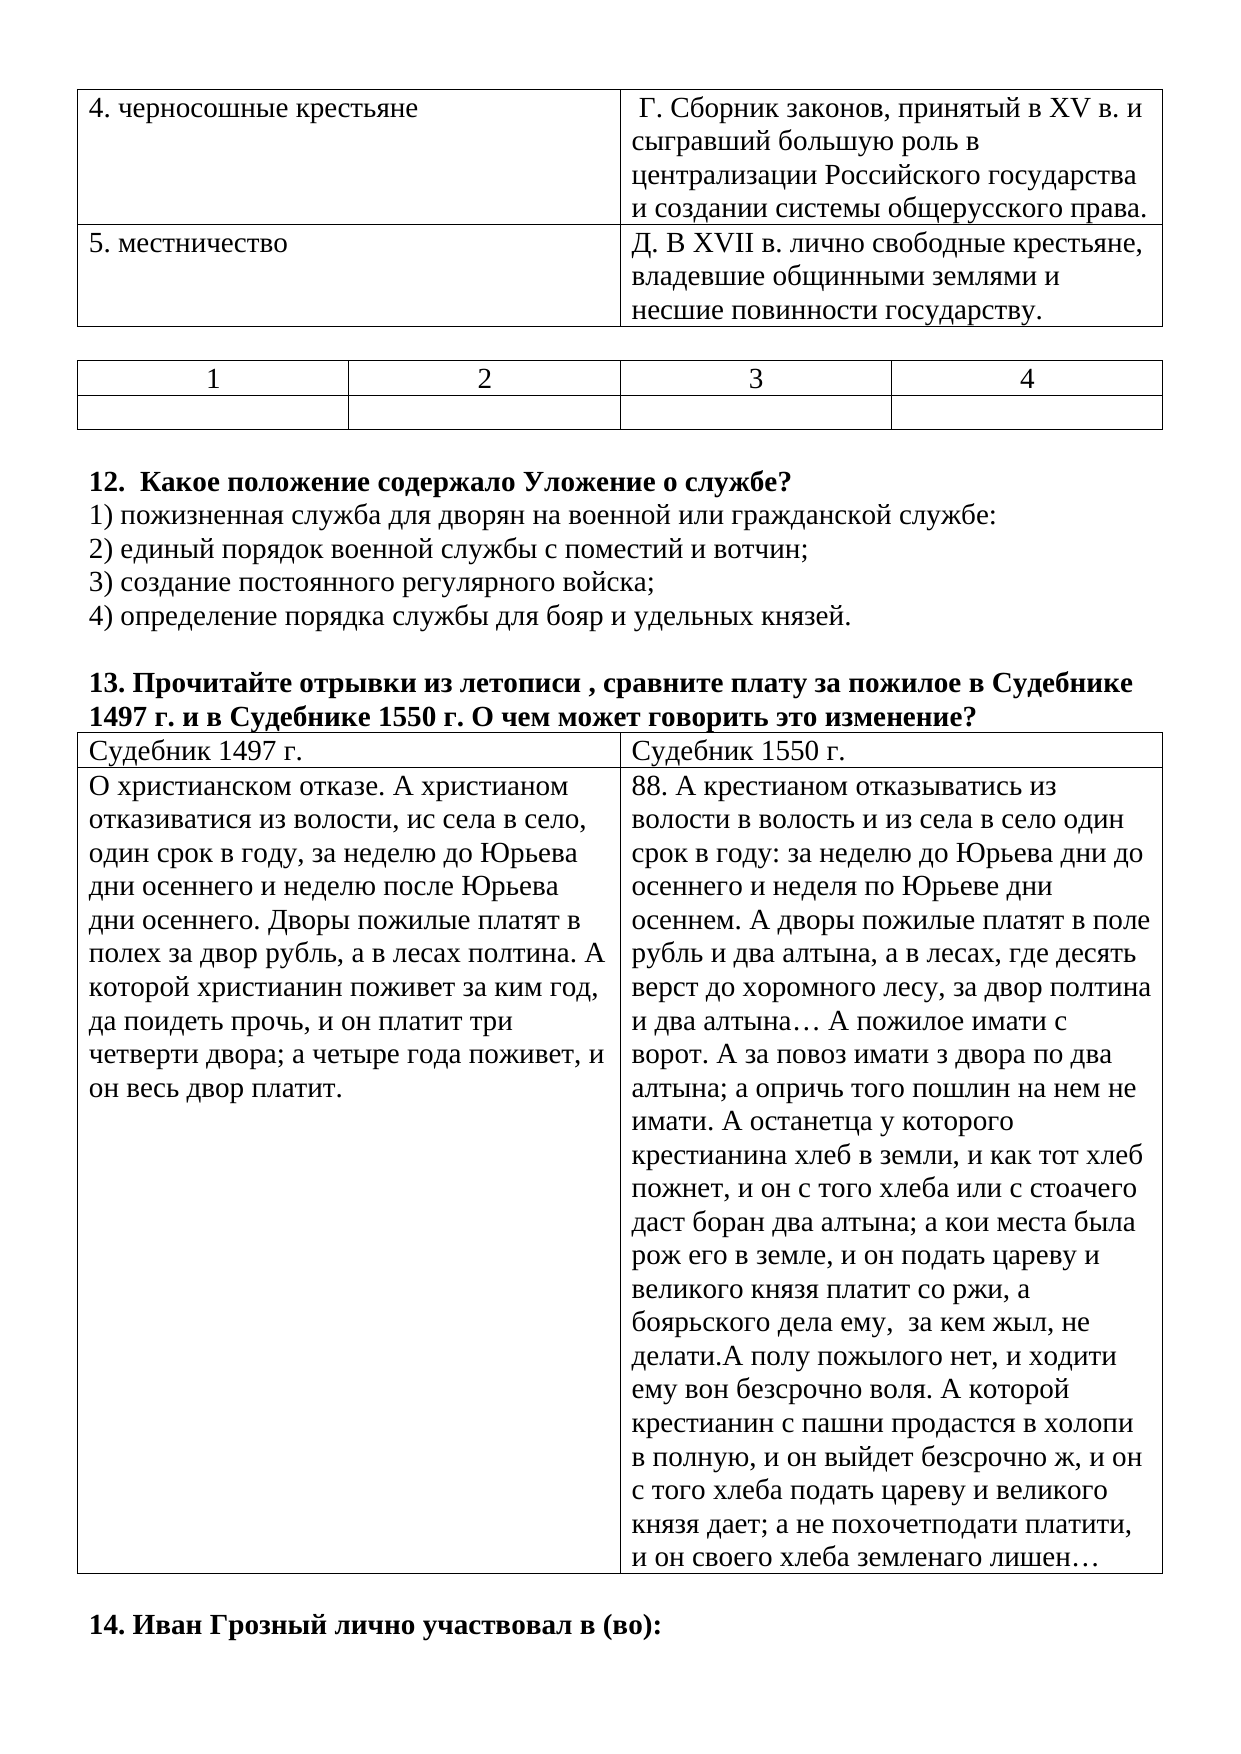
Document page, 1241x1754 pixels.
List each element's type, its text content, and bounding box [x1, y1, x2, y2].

table_cell Д. В XVІІ в. лично свободные крестьяне, владевшие общинными землями и несшие повинности государству. [621, 225, 1162, 326]
table_header 4 [892, 361, 1162, 395]
text 12. Какое положение содержало Уложение о службе? [89, 464, 1152, 497]
table_header 1 [78, 361, 348, 395]
text 14. Иван Грозный лично участвовал в (во): [89, 1607, 1152, 1641]
table_cell [349, 396, 620, 429]
table_cell 4. черносошные крестьяне [78, 90, 620, 224]
table_cell 88. А крестианом отказыватись из волости в волость и из села в село один срок в году: за неделю до Юрьева дни до осеннего и неделя по Юрьеве дни осеннем. А дворы пожилые платят в поле рубль и два алтына, а в лесах, где десять верст до хоромного лесу, за двор полтина и два алтына… А пожилое имати с ворот. А за повоз имати з двора по два алтына; а опричь того пошлин на нем не имати. А останетца у которого крестианина хлеб в земли, и как тот хлеб пожнет, и он с того хлеба или с стоачего даст боран два алтына; а кои места была рож его в земле, и он подать цареву и великого князя платит со ржи, а боярьского дела ему, за кем жыл, не делати.А полу пожылого нет, и ходити ему вон безсрочно воля. А которой крестианин с пашни продастся в холопи в полную, и он выйдет безсрочно ж, и он с того хлеба подать цареву и великого князя дает; а не похочетподати платити, и он своего хлеба земленаго лишен… [621, 768, 1162, 1573]
table_header 2 [349, 361, 620, 395]
table_cell 5. местничество [78, 225, 620, 326]
text 2) единый порядок военной службы с поместий и вотчин; [89, 531, 1152, 564]
text 1) пожизненная служба для дворян на военной или гражданской службе: [89, 497, 1152, 531]
text 4) определение порядка службы для бояр и удельных князей. [89, 598, 1152, 632]
table_cell О христианском отказе. А христианом отказиватися из волости, ис села в село, один срок в году, за неделю до Юрьева дни осеннего и неделю после Юрьева дни осеннего. Дворы пожилые платят в полех за двор рубль, а в лесах полтина. А которой христианин поживет за ким год, да поидеть прочь, и он платит три четверти двора; а четыре года поживет, и он весь двор платит. [78, 768, 620, 1573]
table_header Судебник 1497 г. [78, 733, 620, 767]
table_cell [621, 396, 891, 429]
table_cell [892, 396, 1162, 429]
text 13. Прочитайте отрывки из летописи , сравните плату за пожилое в Судебнике 1497 г. и в Судебнике 1550 г. О чем может говорить это изменение? [89, 665, 1152, 732]
table_cell [78, 396, 348, 429]
table_header 3 [621, 361, 891, 395]
table_cell Г. Сборник законов, принятый в XV в. и сыгравший большую роль в централизации Российского государства и создании системы общерусского права. [621, 90, 1162, 224]
text 3) создание постоянного регулярного войска; [89, 564, 1152, 598]
table_header Судебник 1550 г. [621, 733, 1162, 767]
